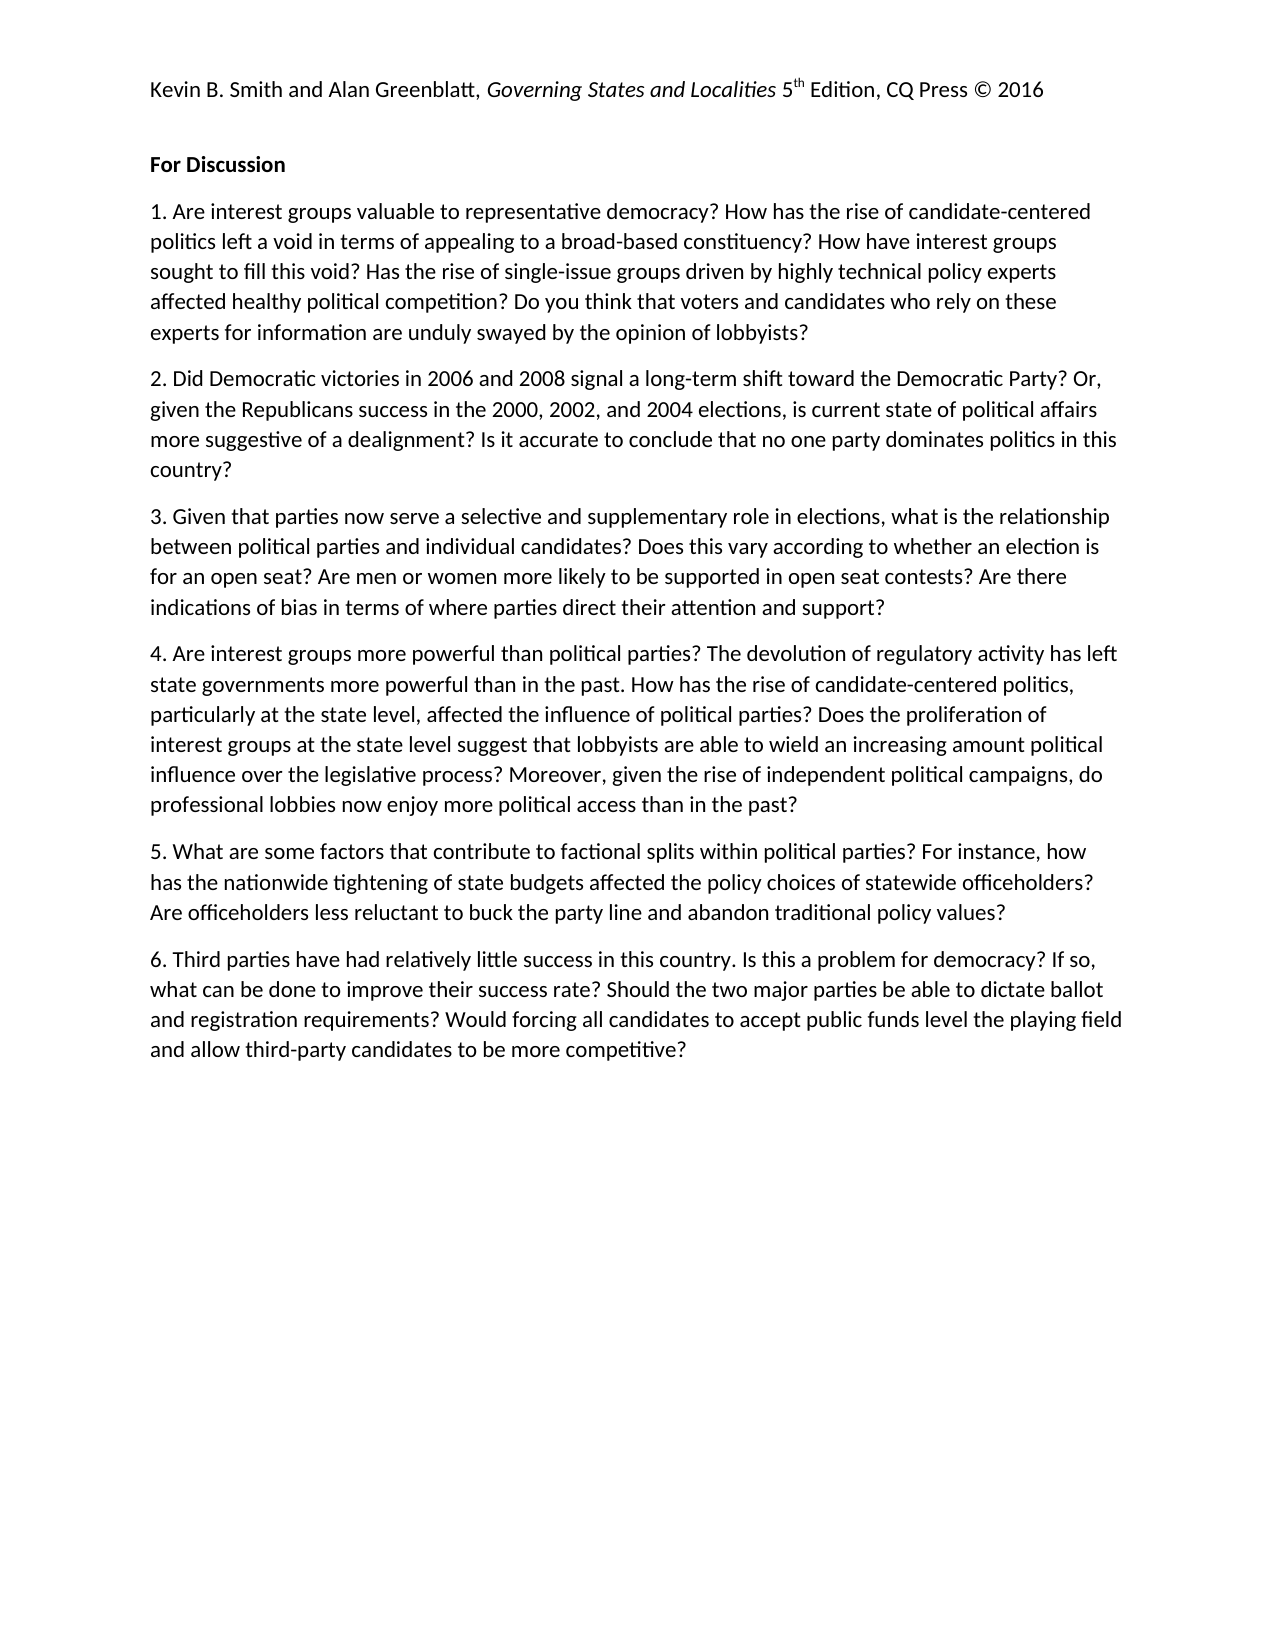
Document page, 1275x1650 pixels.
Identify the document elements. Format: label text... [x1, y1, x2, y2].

text 1. Are interest groups valuable to representative democracy? How has the rise of candidate-centered politics left a void in terms of appealing to a broad-based constituency? How have interest groups sought to fill this void? Has the rise of single-issue groups driven by highly technical policy experts affected healthy political competition? Do you think that voters and candidates who rely on these experts for information are unduly swayed by the opinion of lobbyists? [150, 197, 1125, 346]
text 6. Third parties have had relatively little success in this country. Is this a problem for democracy? If so, what can be done to improve their success rate? Should the two major parties be able to dictate ballot and registration requirements? Would forcing all candidates to accept public funds level the playing field and allow third-party candidates to be more competitive? [150, 945, 1125, 1063]
text 3. Given that parties now serve a selective and supplementary role in elections, what is the relationship between political parties and individual candidates? Does this vary according to whether an election is for an open seat? Are men or women more likely to be supported in open seat contests? Are there indications of bias in terms of where parties direct their attention and support? [150, 502, 1125, 621]
text 5. What are some factors that contribute to factional splits within political parties? For instance, how has the nationwide tightening of state budgets affected the policy choices of statewide officeholders? Are officeholders less reluctant to buck the party line and abandon traditional policy values? [150, 837, 1125, 926]
text 2. Did Democratic victories in 2006 and 2008 signal a long-term shift toward the Democratic Party? Or, given the Republicans success in the 2000, 2002, and 2004 elections, is current state of political affairs more suggestive of a dealignment? Is it accurate to conclude that no one party dominates politics in this country? [150, 364, 1125, 483]
text 4. Are interest groups more powerful than political parties? The devolution of regulatory activity has left state governments more powerful than in the past. How has the rise of candidate-centered politics, particularly at the state level, affected the influence of political parties? Does the proliferation of interest groups at the state level suggest that lobbyists are able to wield an increasing amount political influence over the legislative process? Moreover, given the rise of independent political campaigns, do professional lobbies now enjoy more political access than in the past? [150, 639, 1125, 819]
text For Discussion [150, 150, 1125, 178]
